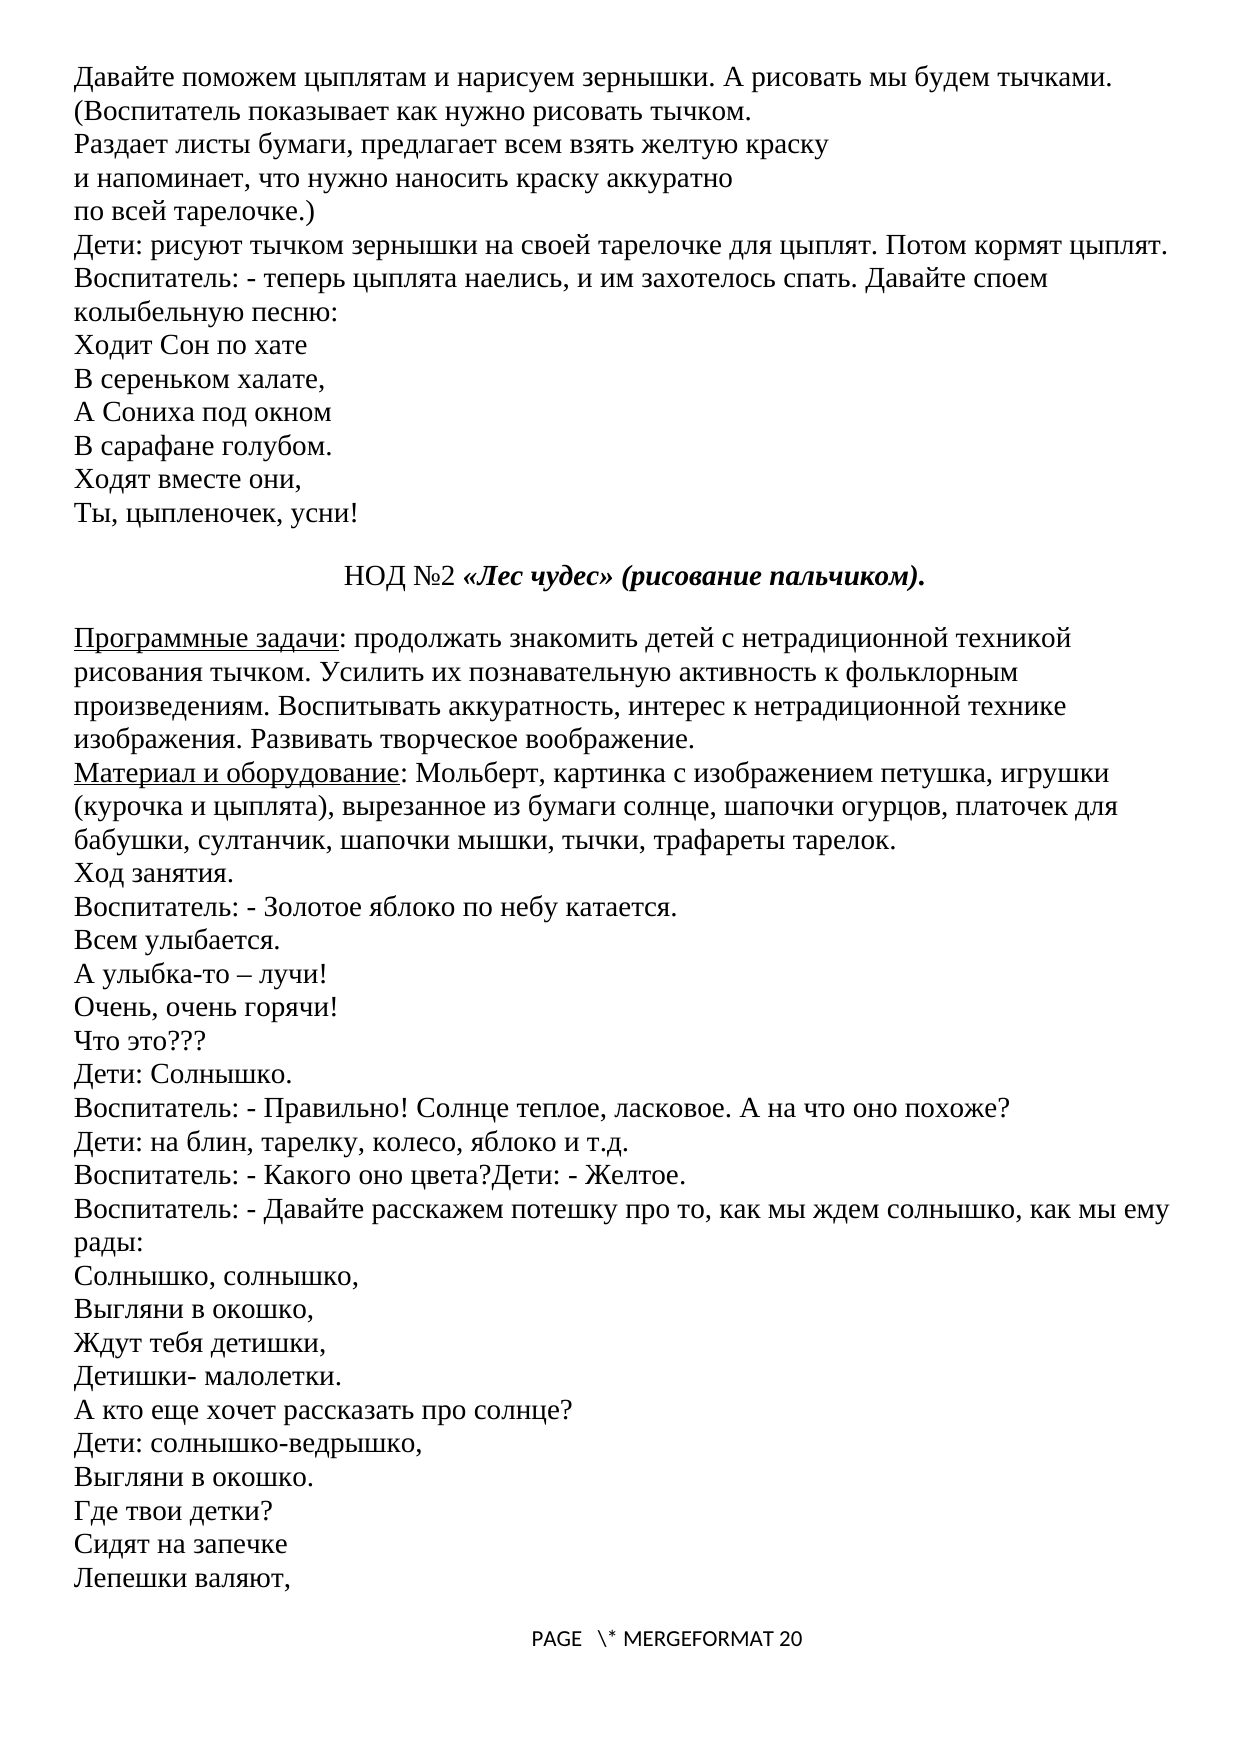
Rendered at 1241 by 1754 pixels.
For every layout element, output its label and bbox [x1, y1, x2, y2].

table_header [74, 59, 1196, 1593]
